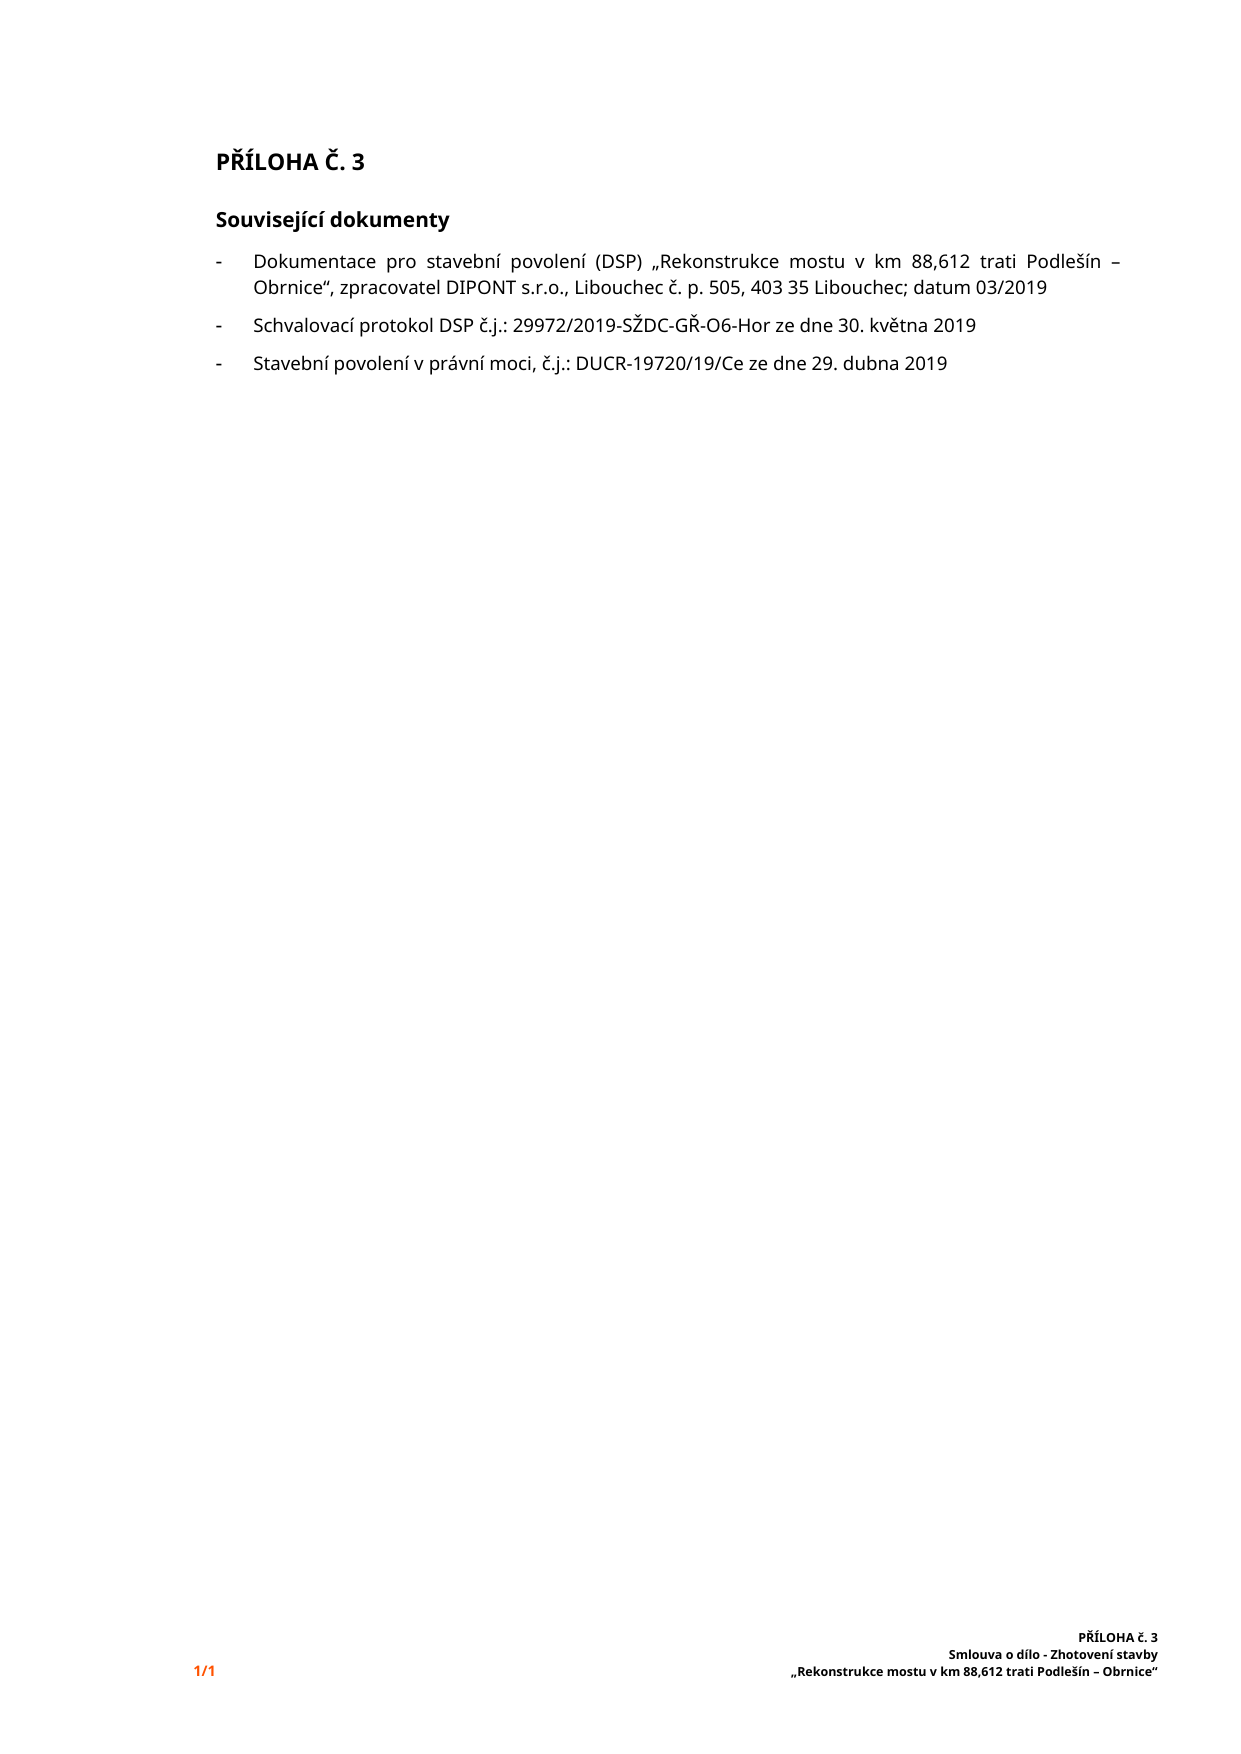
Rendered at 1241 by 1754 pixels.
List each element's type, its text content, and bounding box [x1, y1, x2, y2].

list Stavební povolení v právní moci, č.j.: DUCR-19720/19/Ce ze dne 29. dubna 2019 [216, 350, 1122, 376]
text Příloha č. 3 [216, 146, 1122, 177]
list Schvalovací protokol DSP č.j.: 29972/2019-SŽDC-GŘ-O6-Hor ze dne 30. května 2019 [216, 312, 1122, 338]
text Související dokumenty [216, 205, 1122, 233]
list Dokumentace pro stavební povolení (DSP) „Rekonstrukce mostu v km 88,612 trati Podlešín – Obrnice“, zpracovatel DIPONT s.r.o., Libouchec č. p. 505, 403 35 Libouchec; datum 03/2019 [216, 249, 1122, 300]
